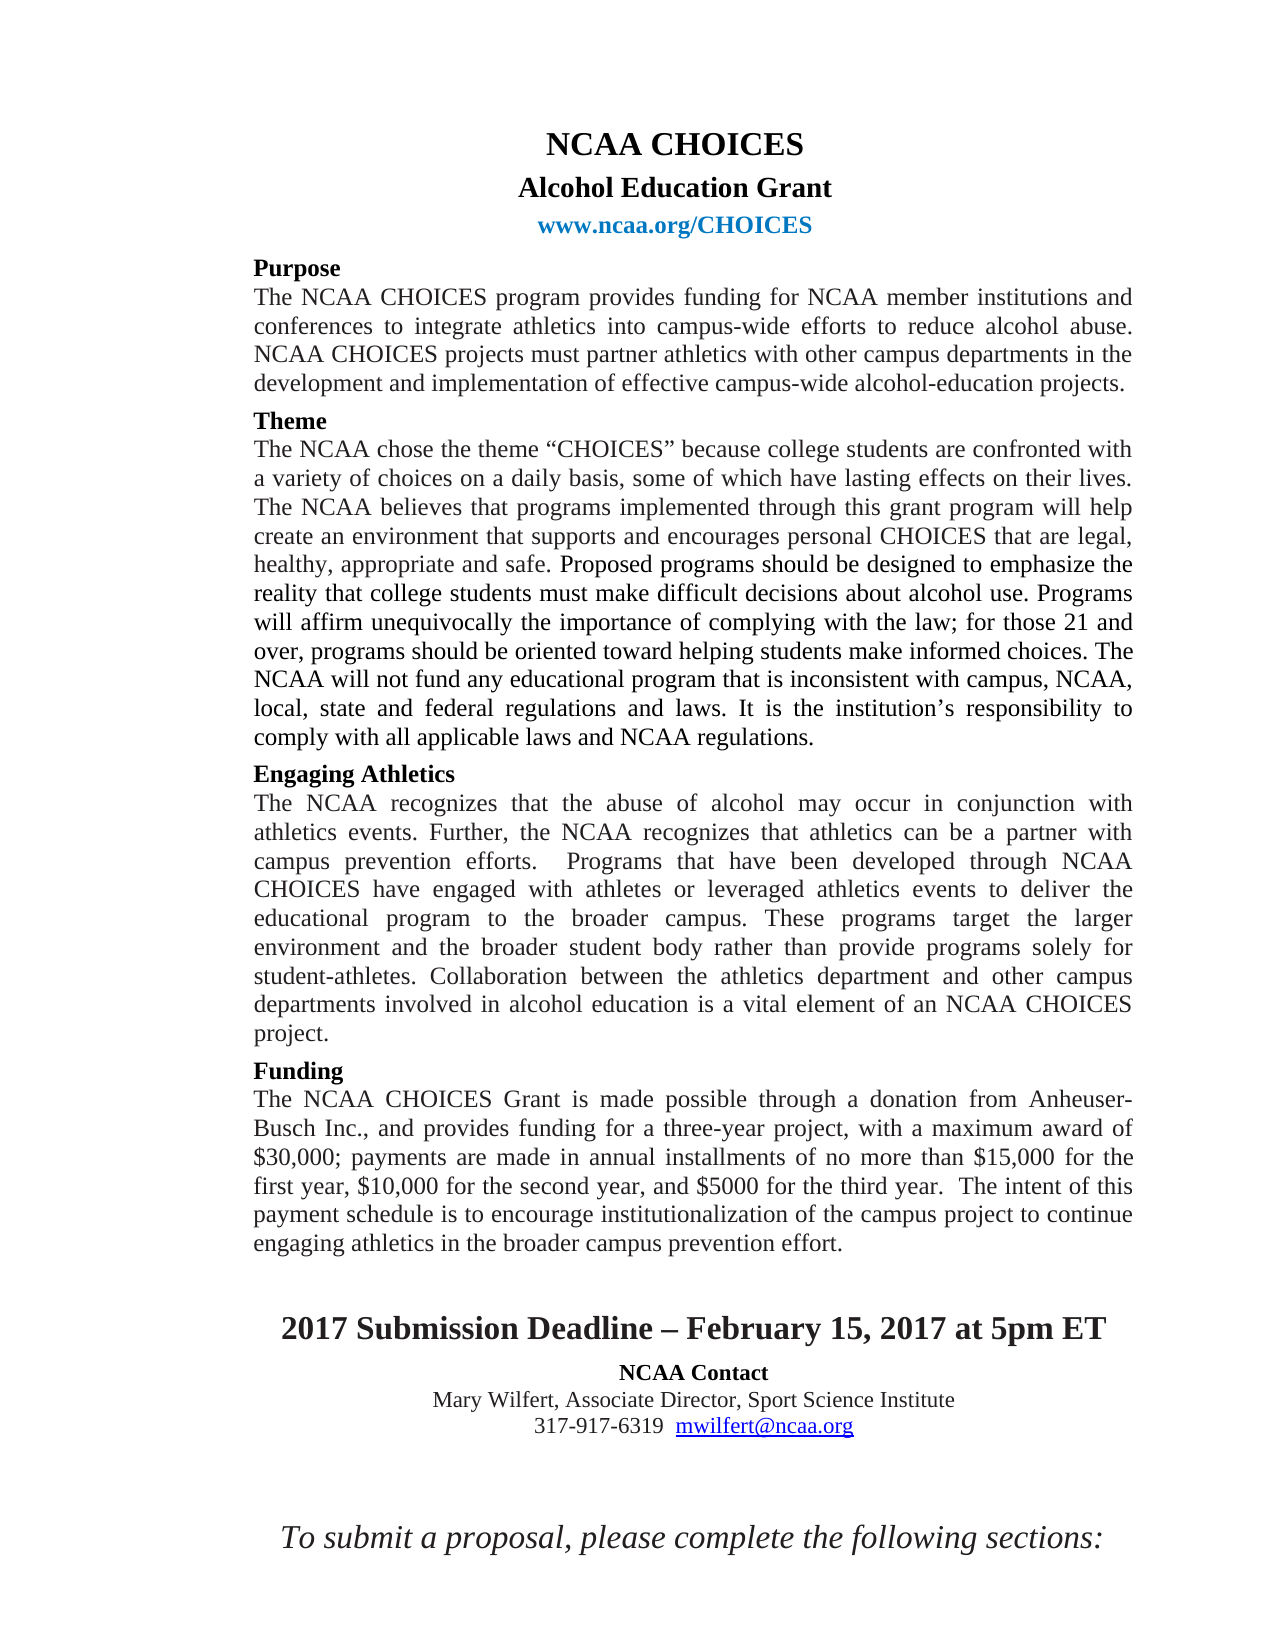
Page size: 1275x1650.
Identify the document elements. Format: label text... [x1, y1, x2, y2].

text Purpose [187, 244, 1134, 282]
text Engaging Athletics [253, 751, 1134, 788]
text NCAA CHOICES [150, 124, 1200, 162]
text The NCAA chose the theme “CHOICES” because college students are confronted with a variety of choices on a daily basis, some of which have lasting effects on their lives. The NCAA believes that programs implemented through this grant program will help create an environment that supports and encourages personal CHOICES that are legal, healthy, appropriate and safe. Proposed programs should be designed to emphasize the reality that college students must make difficult decisions about alcohol use. Programs will affirm unequivocally the importance of complying with the law; for those 21 and over, programs should be oriented toward helping students make informed choices. The NCAA will not fund any educational program that is inconsistent with campus, NCAA, local, state and federal regulations and laws. It is the institution’s responsibility to comply with all applicable laws and NCAA regulations. [253, 434, 1134, 751]
text Funding [253, 1047, 1134, 1084]
text NCAA Contact [253, 1359, 1134, 1386]
text Alcohol Education Grant [150, 170, 1200, 203]
text The NCAA CHOICES Grant is made possible through a donation from Anheuser-Busch Inc., and provides funding for a three-year project, with a maximum award of $30,000; payments are made in annual installments of no more than $15,000 for the first year, $10,000 for the second year, and $5000 for the third year. The intent of this payment schedule is to encourage institutionalization of the campus project to continue engaging athletics in the broader campus prevention effort. [253, 1084, 1134, 1257]
text The NCAA recognizes that the abuse of alcohol may occur in conjunction with athletics events. Further, the NCAA recognizes that athletics can be a partner with campus prevention efforts. Programs that have been developed through NCAA CHOICES have engaged with athletes or leveraged athletics events to deliver the educational program to the broader campus. These programs target the larger environment and the broader student body rather than provide programs solely for student-athletes. Collaboration between the athletics department and other campus departments involved in alcohol education is a vital element of an NCAA CHOICES project. [253, 788, 1134, 1047]
text The NCAA CHOICES program provides funding for NCAA member institutions and conferences to integrate athletics into campus-wide efforts to reduce alcohol abuse. NCAA CHOICES projects must partner athletics with other campus departments in the development and implementation of effective campus-wide alcohol-education projects. [253, 282, 1134, 397]
text www.ncaa.org/CHOICES [150, 210, 1200, 239]
text Mary Wilfert, Associate Director, Sport Science Institute [253, 1386, 1134, 1412]
text Theme [253, 397, 1134, 434]
text To submit a proposal, please complete the following sections: [253, 1517, 1134, 1556]
text 317-917-6319 mwilfert@ncaa.org [253, 1412, 1134, 1438]
text 2017 Submission Deadline – February 15, 2017 at 5pm ET [253, 1308, 1134, 1346]
